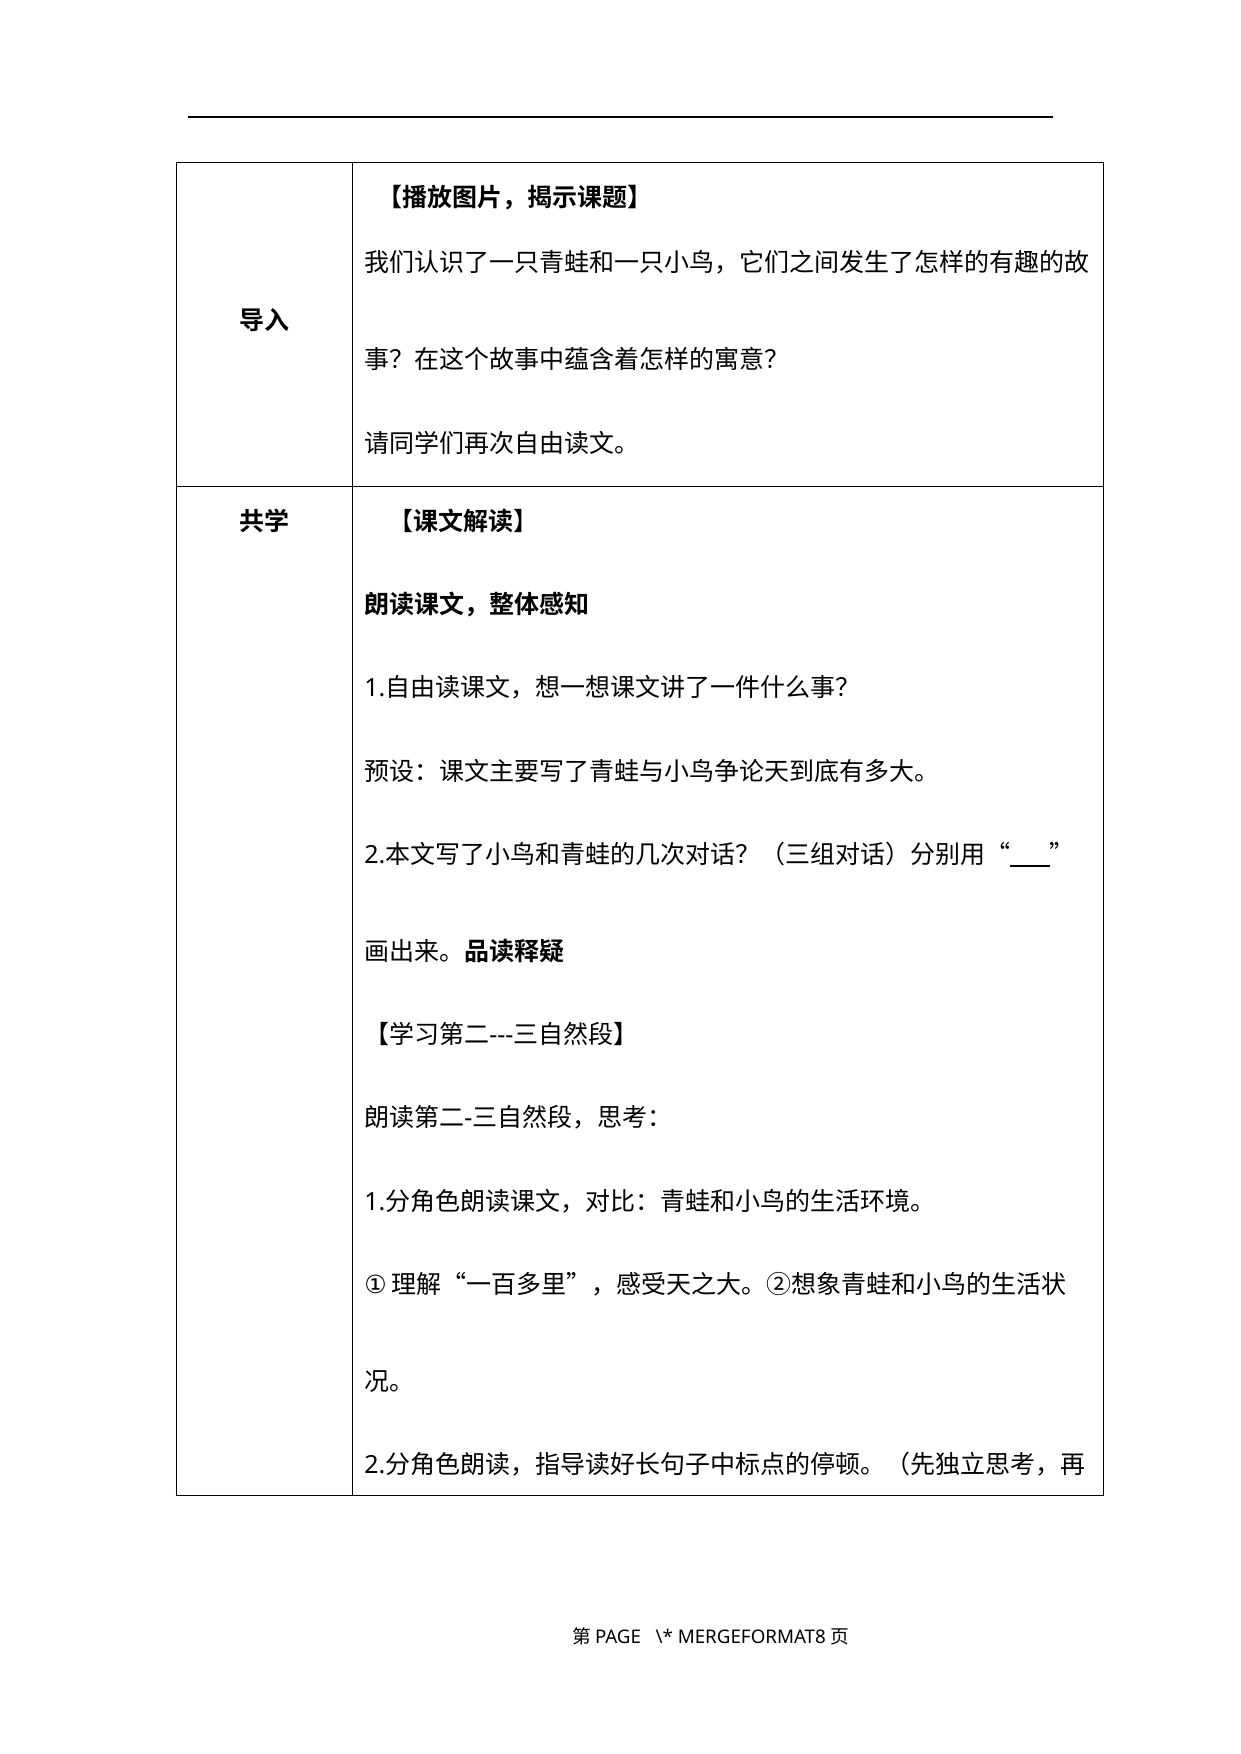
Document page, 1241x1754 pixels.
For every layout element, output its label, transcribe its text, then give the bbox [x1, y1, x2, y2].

table_cell 【播放图片，揭示课题】 我们认识了一只青蛙和一只小鸟，它们之间发生了怎样的有趣的故事？在这个故事中蕴含着怎样的寓意？ 请同学们再次自由读文。 [353, 163, 1103, 486]
table_cell 共学 [177, 487, 352, 1495]
table_cell 导入 [177, 163, 352, 486]
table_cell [353, 487, 1103, 1495]
